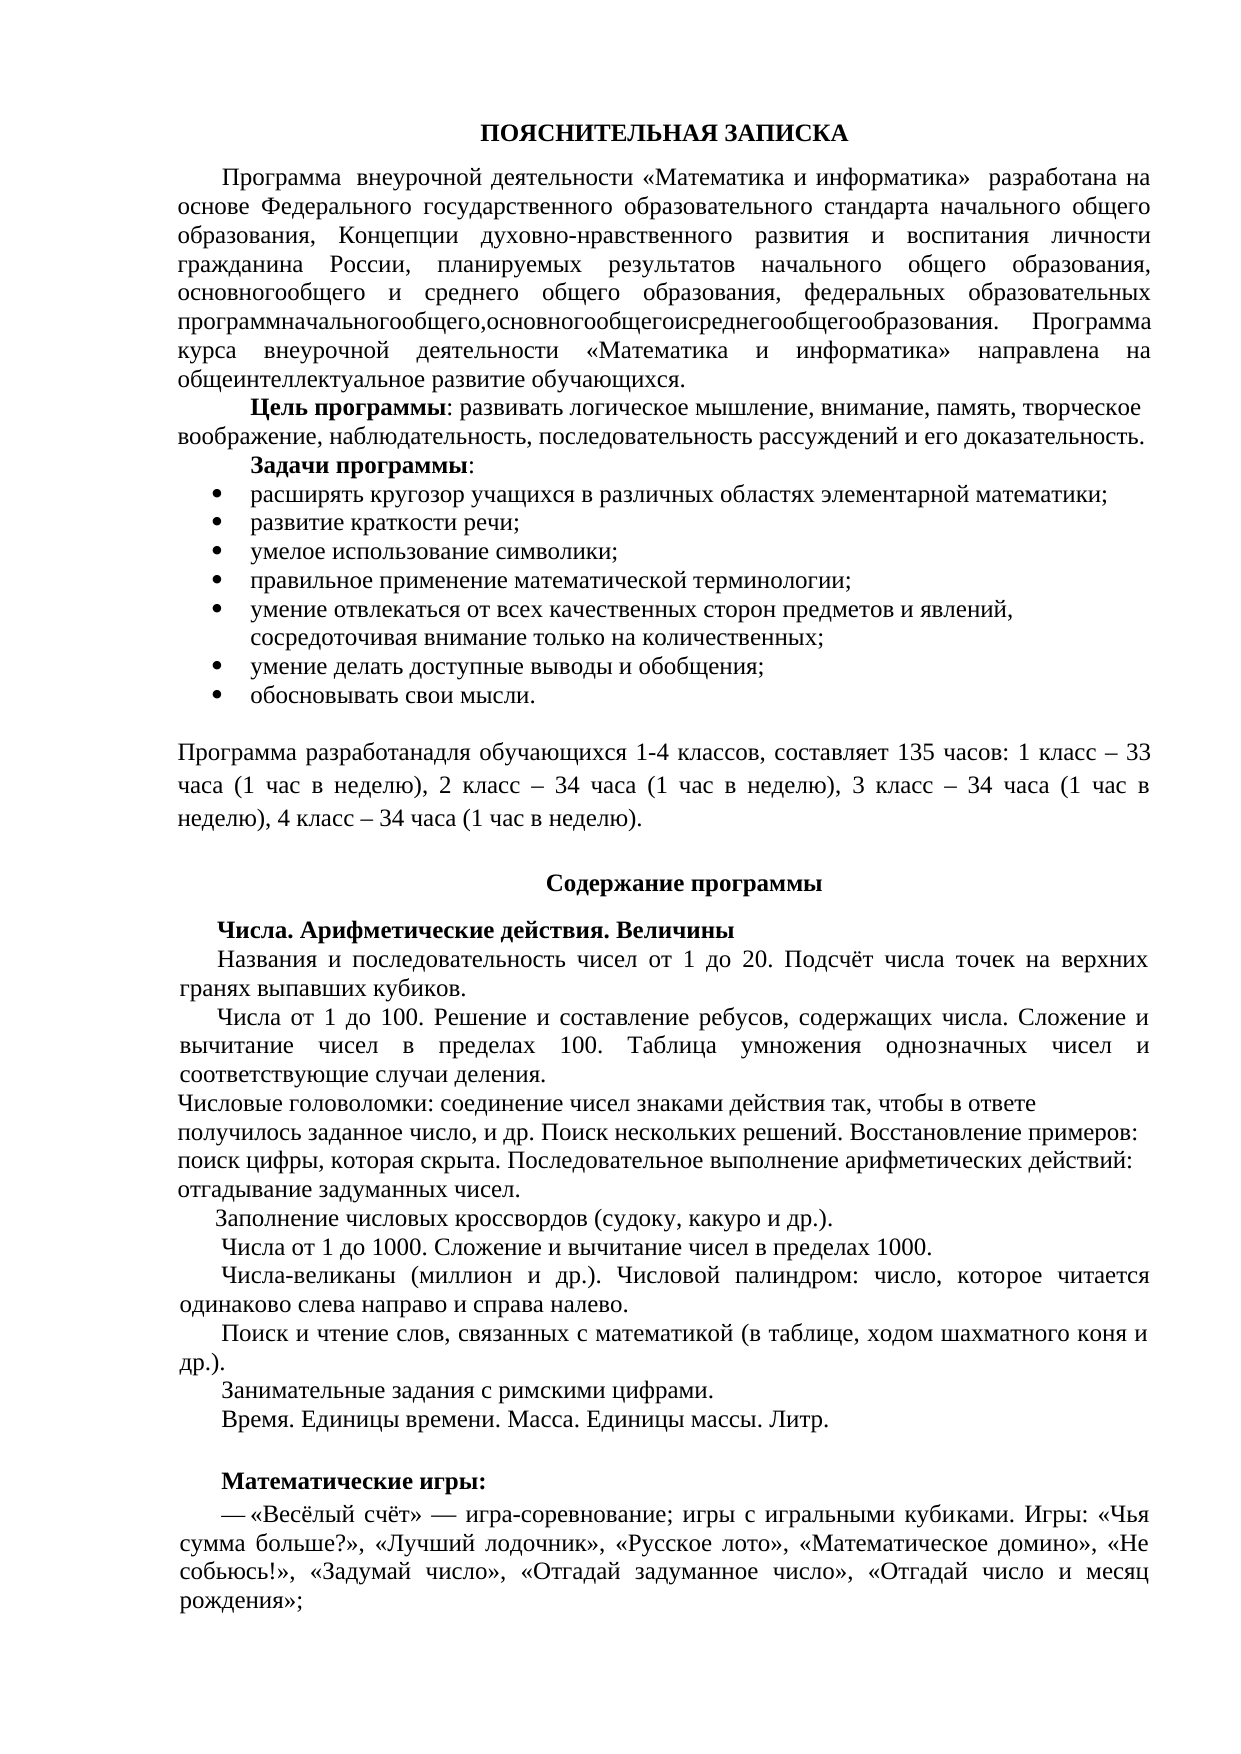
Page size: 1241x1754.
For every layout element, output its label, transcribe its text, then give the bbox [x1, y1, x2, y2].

text Числовые головоломки: соединение чисел знаками действия так, чтобы в ответе получилось заданное число, и др. Поиск нескольких решений. Восстановление примеров: поиск цифры, которая скрыта. Последовательное выполнение арифметических действий: отгадывание задуманных чисел. [177, 1088, 1152, 1203]
list умелое использование символики; [213, 536, 1152, 565]
text Цель программы: развивать логическое мышление, внимание, память, творческое воображение, наблюдательность, последовательность рассуждений и его доказательность. [177, 392, 1152, 450]
text Время. Единицы времени. Масса. Единицы массы. Литр. [179, 1404, 1152, 1433]
text Программа внеурочной деятельности «Математика и информатика» разработана на основе Федерального государственного образовательного стандарта начального общего образования, Концепции духовно-нравственного развития и воспитания личности гражданина России, планируемых результатов начального общего образования, основногообщего и среднего общего образования, федеральных образовательных программначальногообщего,основногообщегоисреднегообщегообразования. Программа курса внеурочной деятельности «Математика и информатика» направлена на общеинтеллектуальное развитие обучающихся. [177, 162, 1152, 392]
text Названия и последовательность чисел от 1 до 20. Подсчёт числа точек на верхних гранях выпавших кубиков. [179, 944, 1149, 1002]
list развитие краткости речи; [213, 507, 1152, 536]
text Числа от 1 до 100. Решение и составление ребусов, содержащих числа. Сложение и вычитание чисел в пределах 100. Таблица умножения однозначных чисел и соответствующие случаи деления. [179, 1002, 1149, 1088]
text ПОЯСНИТЕЛЬНАЯ ЗАПИСКА [177, 118, 1152, 147]
list обосновывать свои мысли. [213, 680, 1152, 709]
text Математические игры: [179, 1466, 1152, 1494]
list умение отвлекаться от всех качественных сторон предметов и явлений, сосредоточивая внимание только на количественных; [213, 594, 1152, 651]
text Числа-великаны (миллион и др.). Числовой палиндром: число, которое читается одинаково слева направо и справа налево. [179, 1260, 1149, 1318]
list расширять кругозор учащихся в различных областях элементарной математики; [213, 479, 1152, 507]
text Числа. Арифметические действия. Величины [179, 915, 1152, 944]
list умение делать доступные выводы и обобщения; [213, 651, 1152, 680]
text Содержание программы [179, 868, 1152, 897]
list «Весёлый счёт» — игра-соревнование; игры с игральными кубиками. Игры: «Чья сумма больше?», «Лучший лодочник», «Русское лото», «Математическое домино», «Не собьюсь!», «Задумай число», «Отгадай задуманное число», «Отгадай число и месяц рождения»; [179, 1499, 1149, 1614]
text Программа разработанадля обучающихся 1-4 классов, составляет 135 часов: 1 класс – 33 часа (1 час в неделю), 2 класс – 34 часа (1 час в неделю), 3 класс – 34 часа (1 час в неделю), 4 класс – 34 часа (1 час в неделю). [177, 737, 1152, 832]
text Заполнение числовых кроссвордов (судоку, какуро и др.). [177, 1203, 1152, 1232]
text Задачи программы: [177, 450, 1152, 479]
text Числа от 1 до 1000. Сложение и вычитание чисел в пределах 1000. [179, 1232, 1152, 1260]
text Поиск и чтение слов, связанных с математикой (в таблице, ходом шахматного коня и др.). [179, 1318, 1149, 1375]
list правильное применение математической терминологии; [213, 565, 1152, 594]
text Занимательные задания с римскими цифрами. [179, 1375, 1152, 1404]
